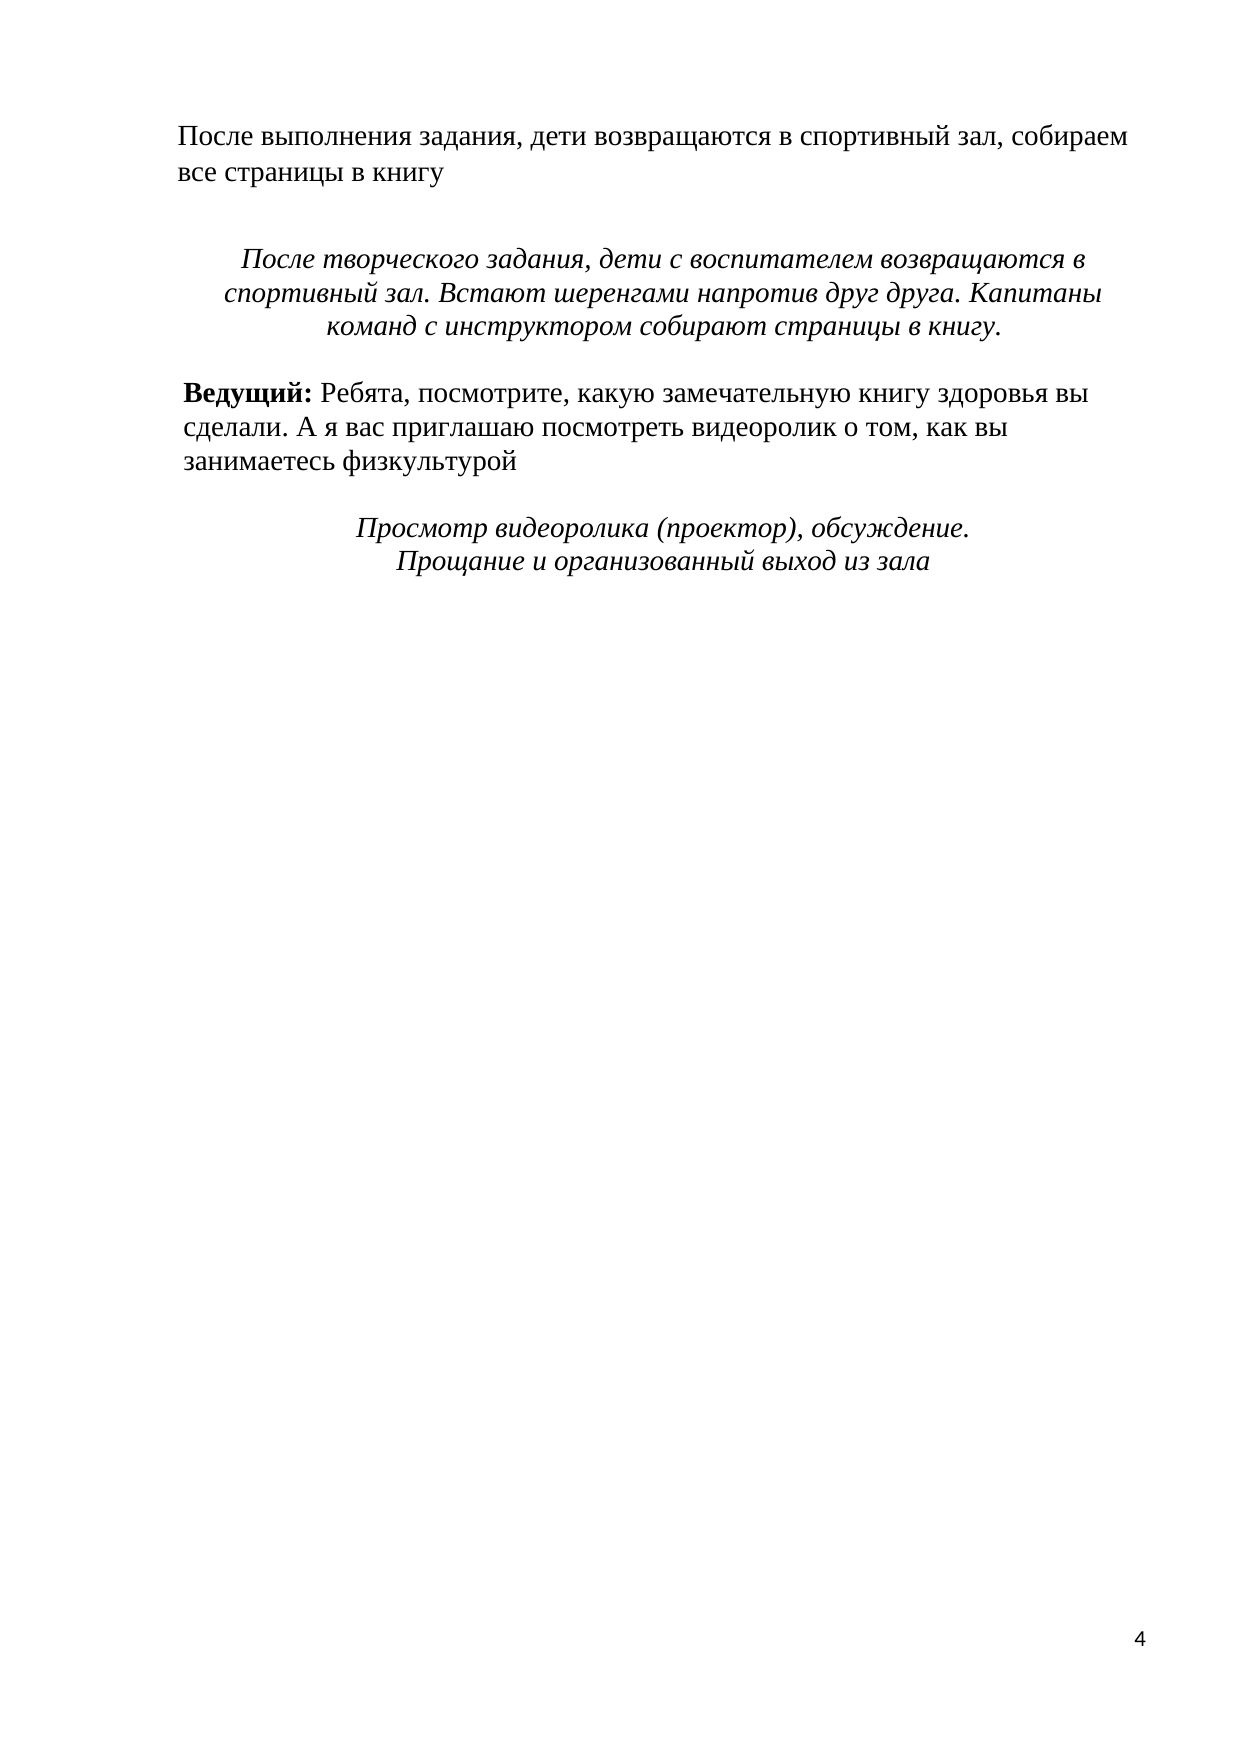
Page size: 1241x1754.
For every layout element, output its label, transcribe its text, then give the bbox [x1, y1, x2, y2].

text Просмотр видеоролика (проектор), обсуждение. [183, 510, 1146, 543]
text После выполнения задания, дети возвращаются в спортивный зал, собираем все страницы в книгу [177, 118, 1152, 187]
text Ведущий: Ребята, посмотрите, какую замечательную книгу здоровья вы сделали. А я вас приглашаю посмотреть видеоролик о том, как вы занимаетесь физкультурой [183, 376, 1146, 476]
text После творческого задания, дети с воспитателем возвращаются в спортивный зал. Встают шеренгами напротив друг друга. Капитаны команд с инструктором собирают страницы в книгу. [183, 241, 1146, 342]
text Прощание и организованный выход из зала [183, 543, 1146, 577]
